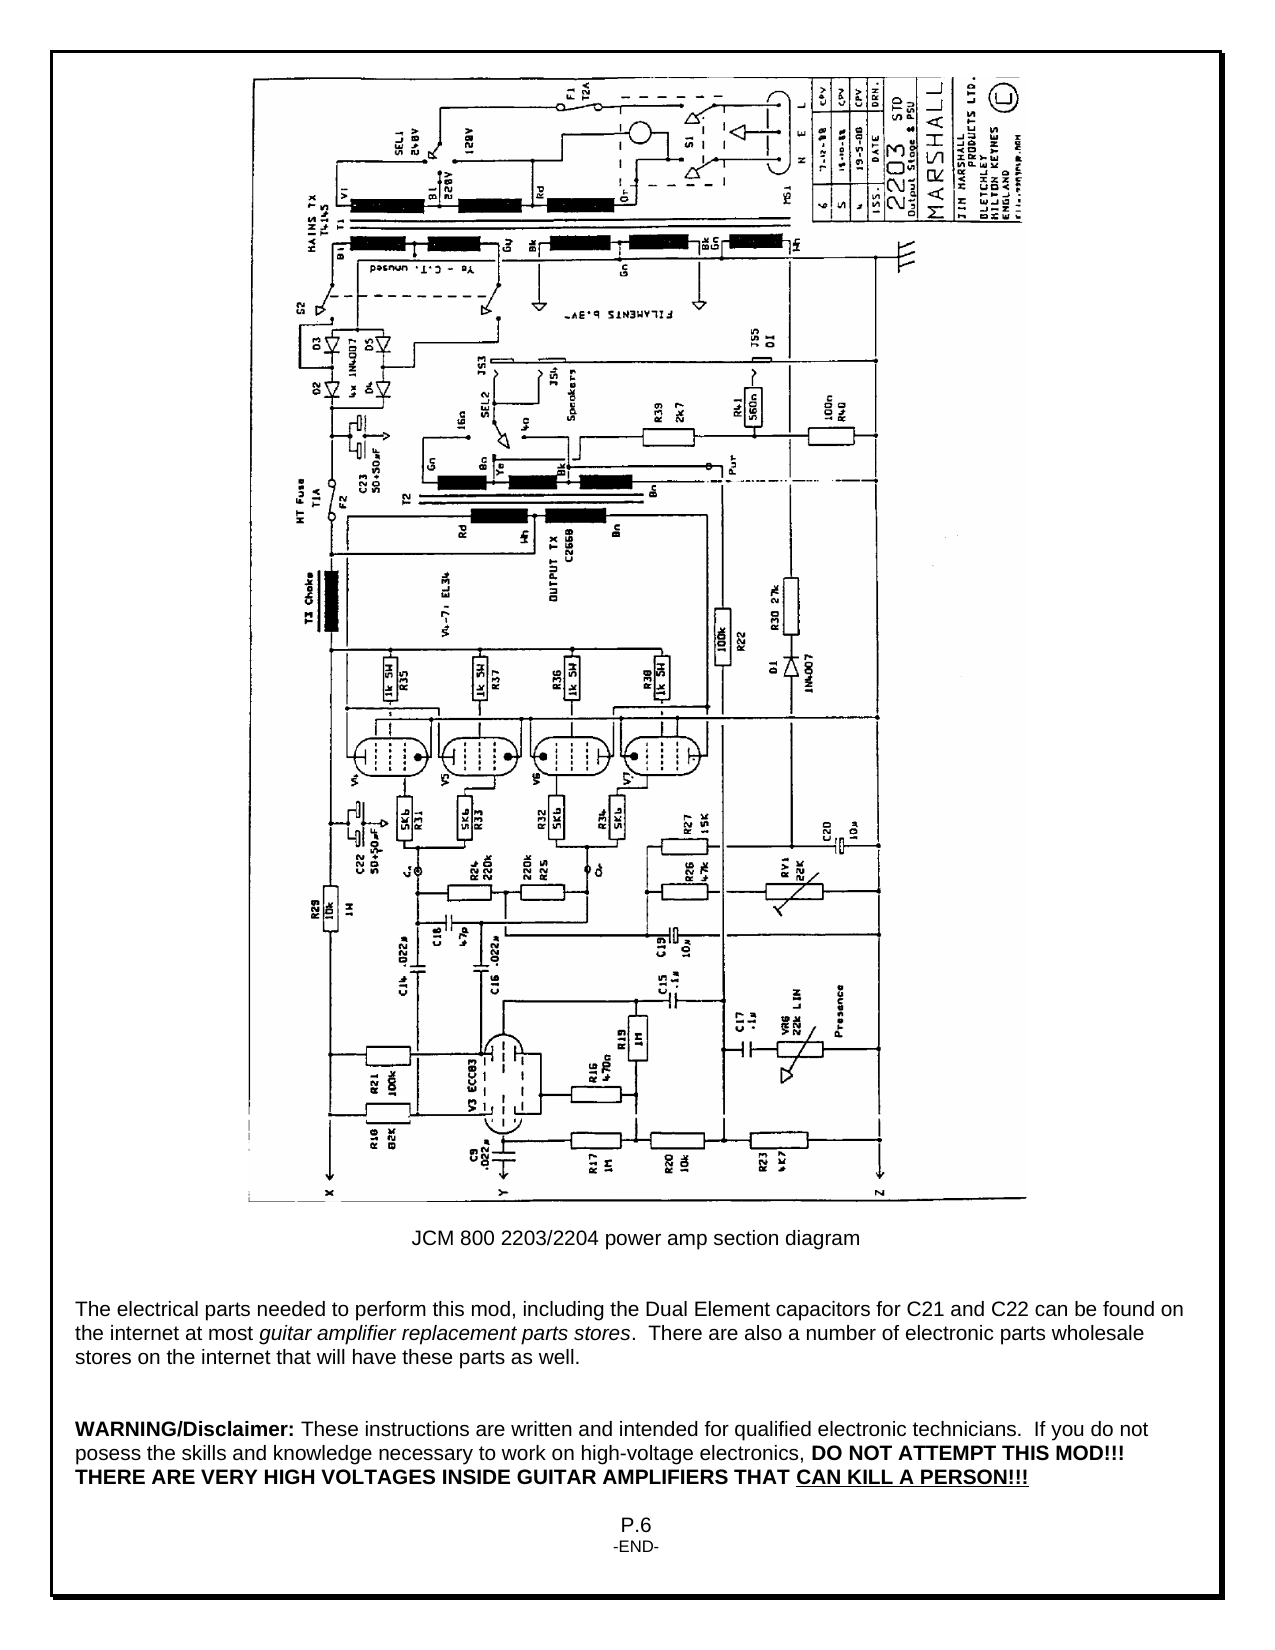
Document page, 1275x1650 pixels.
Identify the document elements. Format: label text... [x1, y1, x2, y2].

text -END- [75, 1537, 1197, 1556]
text JCM 800 2203/2204 power amp section diagram [75, 1225, 1197, 1249]
text The electrical parts needed to perform this mod, including the Dual Element capacitors for C21 and C22 can be found on the internet at most guitar amplifier replacement parts stores. There are also a number of electronic parts wholesale stores on the internet that will have these parts as well. [75, 1297, 1197, 1369]
picture [249, 78, 1027, 1201]
text WARNING/Disclaimer: These instructions are written and intended for qualified electronic technicians. If you do not posess the skills and knowledge necessary to work on high-voltage electronics, DO NOT ATTEMPT THIS MOD!!! THERE ARE VERY HIGH VOLTAGES INSIDE GUITAR AMPLIFIERS THAT CAN KILL A PERSON!!! [75, 1417, 1197, 1489]
text P.6 [75, 1513, 1197, 1537]
